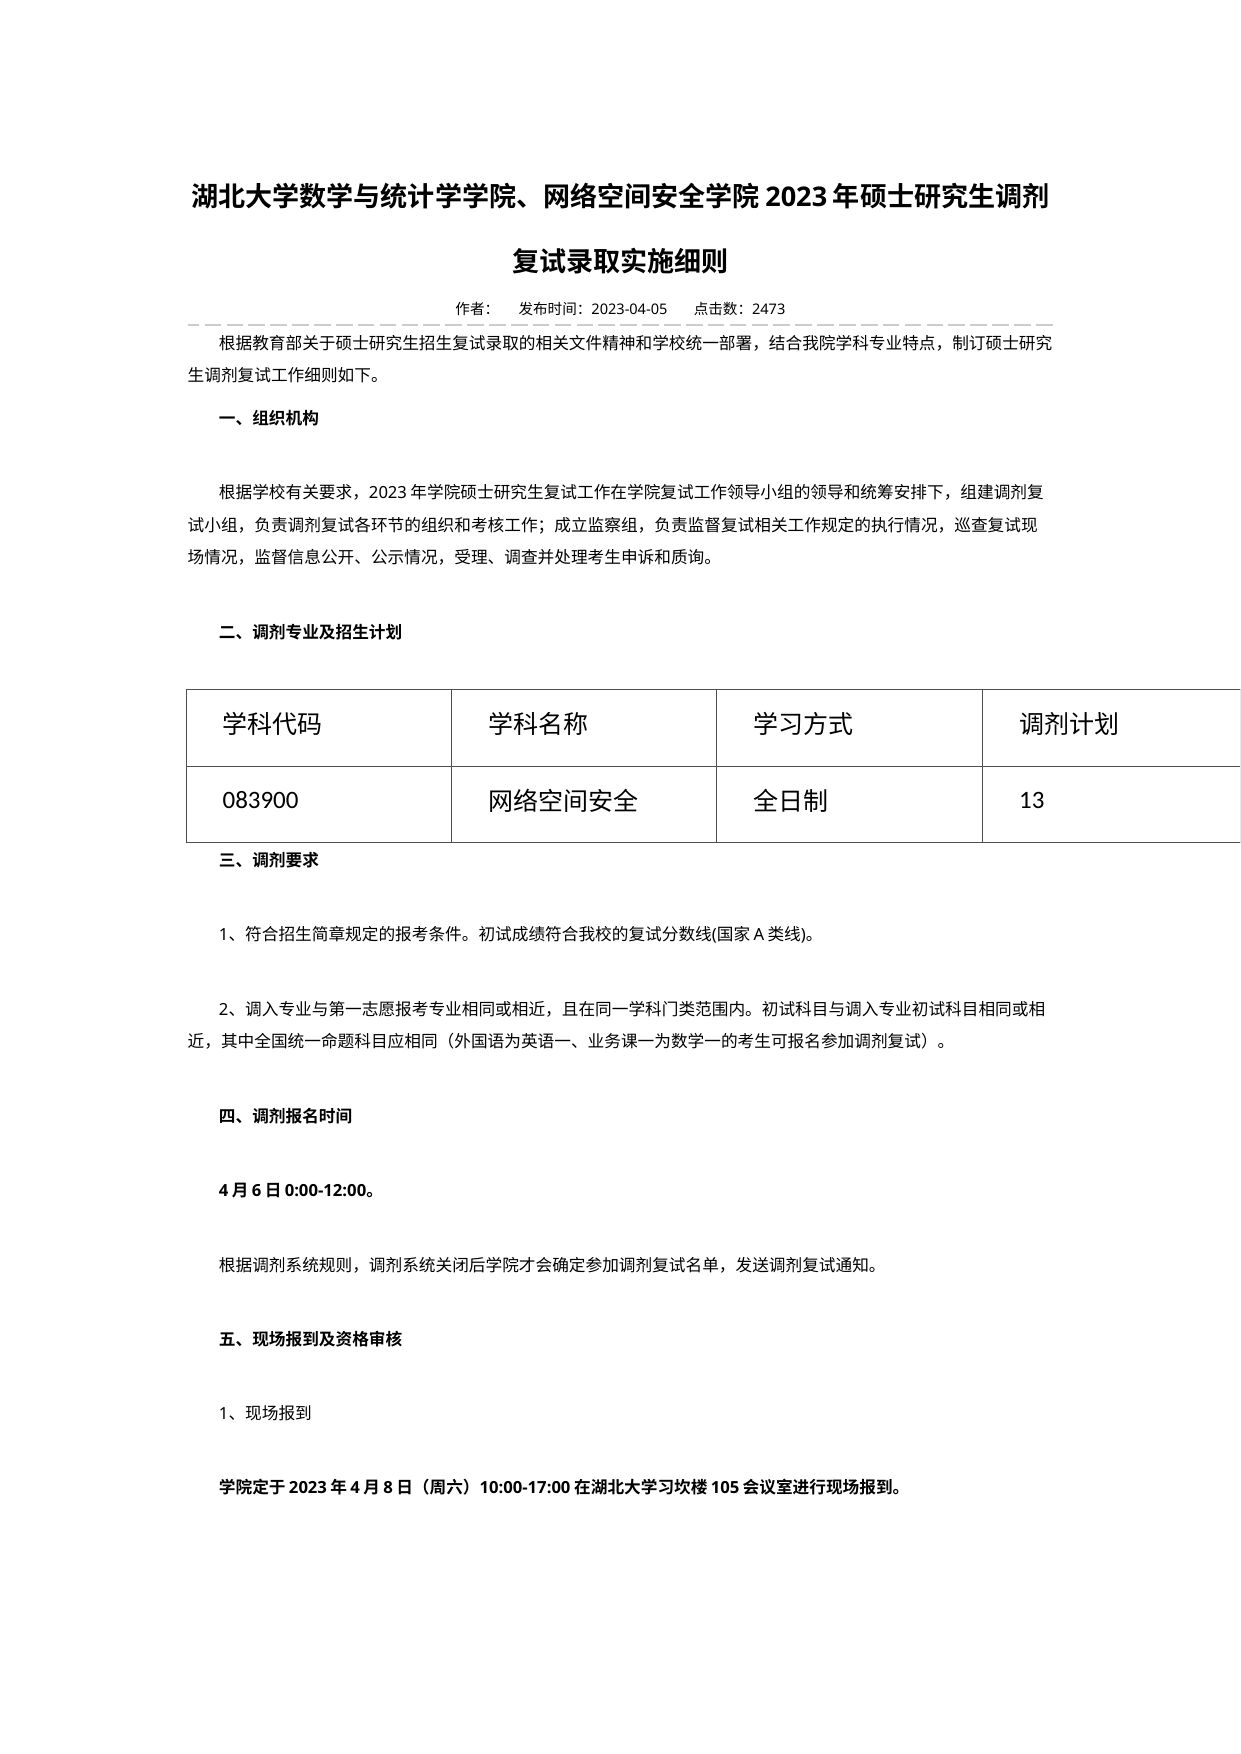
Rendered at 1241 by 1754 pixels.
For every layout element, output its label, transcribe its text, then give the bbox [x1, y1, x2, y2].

text 湖北大学数学与统计学学院、网络空间安全学院2023年硕士研究生调剂复试录取实施细则 [187, 162, 1053, 292]
text 作者： 发布时间：2023-04-05 点击数：2473 [187, 292, 1053, 326]
table_header 学科名称 [452, 690, 716, 766]
text 一、组织机构 [187, 401, 1053, 433]
table_header 学习方式 [717, 690, 982, 766]
text 根据学校有关要求，2023年学院硕士研究生复试工作在学院复试工作领导小组的领导和统筹安排下，组建调剂复试小组，负责调剂复试各环节的组织和考核工作；成立监察组，负责监督复试相关工作规定的执行情况，巡查复试现场情况，监督信息公开、公示情况，受理、调查并处理考生申诉和质询。 [187, 475, 1053, 573]
text 三、调剂要求 [187, 843, 1053, 876]
table_cell 083900 [187, 767, 451, 842]
text 1、现场报到 [187, 1396, 1053, 1429]
table_header 学科代码 [187, 690, 451, 766]
text 1、符合招生简章规定的报考条件。初试成绩符合我校的复试分数线(国家A类线)。 [187, 917, 1053, 950]
table_cell 网络空间安全 [452, 767, 716, 842]
table_cell 13 [983, 767, 1240, 842]
table_cell 全日制 [717, 767, 982, 842]
text 学院定于2023年4月8日（周六）10:00-17:00在湖北大学习坎楼105会议室进行现场报到。 [187, 1471, 1053, 1503]
text 二、调剂专业及招生计划 [187, 615, 1053, 647]
text 五、现场报到及资格审核 [187, 1322, 1053, 1354]
text 2、调入专业与第一志愿报考专业相同或相近，且在同一学科门类范围内。初试科目与调入专业初试科目相同或相近，其中全国统一命题科目应相同（外国语为英语一、业务课一为数学一的考生可报名参加调剂复试）。 [187, 992, 1053, 1057]
text 四、调剂报名时间 [187, 1099, 1053, 1131]
table_header 调剂计划 [983, 690, 1240, 766]
text 4月6日0:00-12:00。 [187, 1173, 1053, 1206]
text 根据教育部关于硕士研究生招生复试录取的相关文件精神和学校统一部署，结合我院学科专业特点，制订硕士研究生调剂复试工作细则如下。 [187, 326, 1053, 391]
text 根据调剂系统规则，调剂系统关闭后学院才会确定参加调剂复试名单，发送调剂复试通知。 [187, 1247, 1053, 1280]
